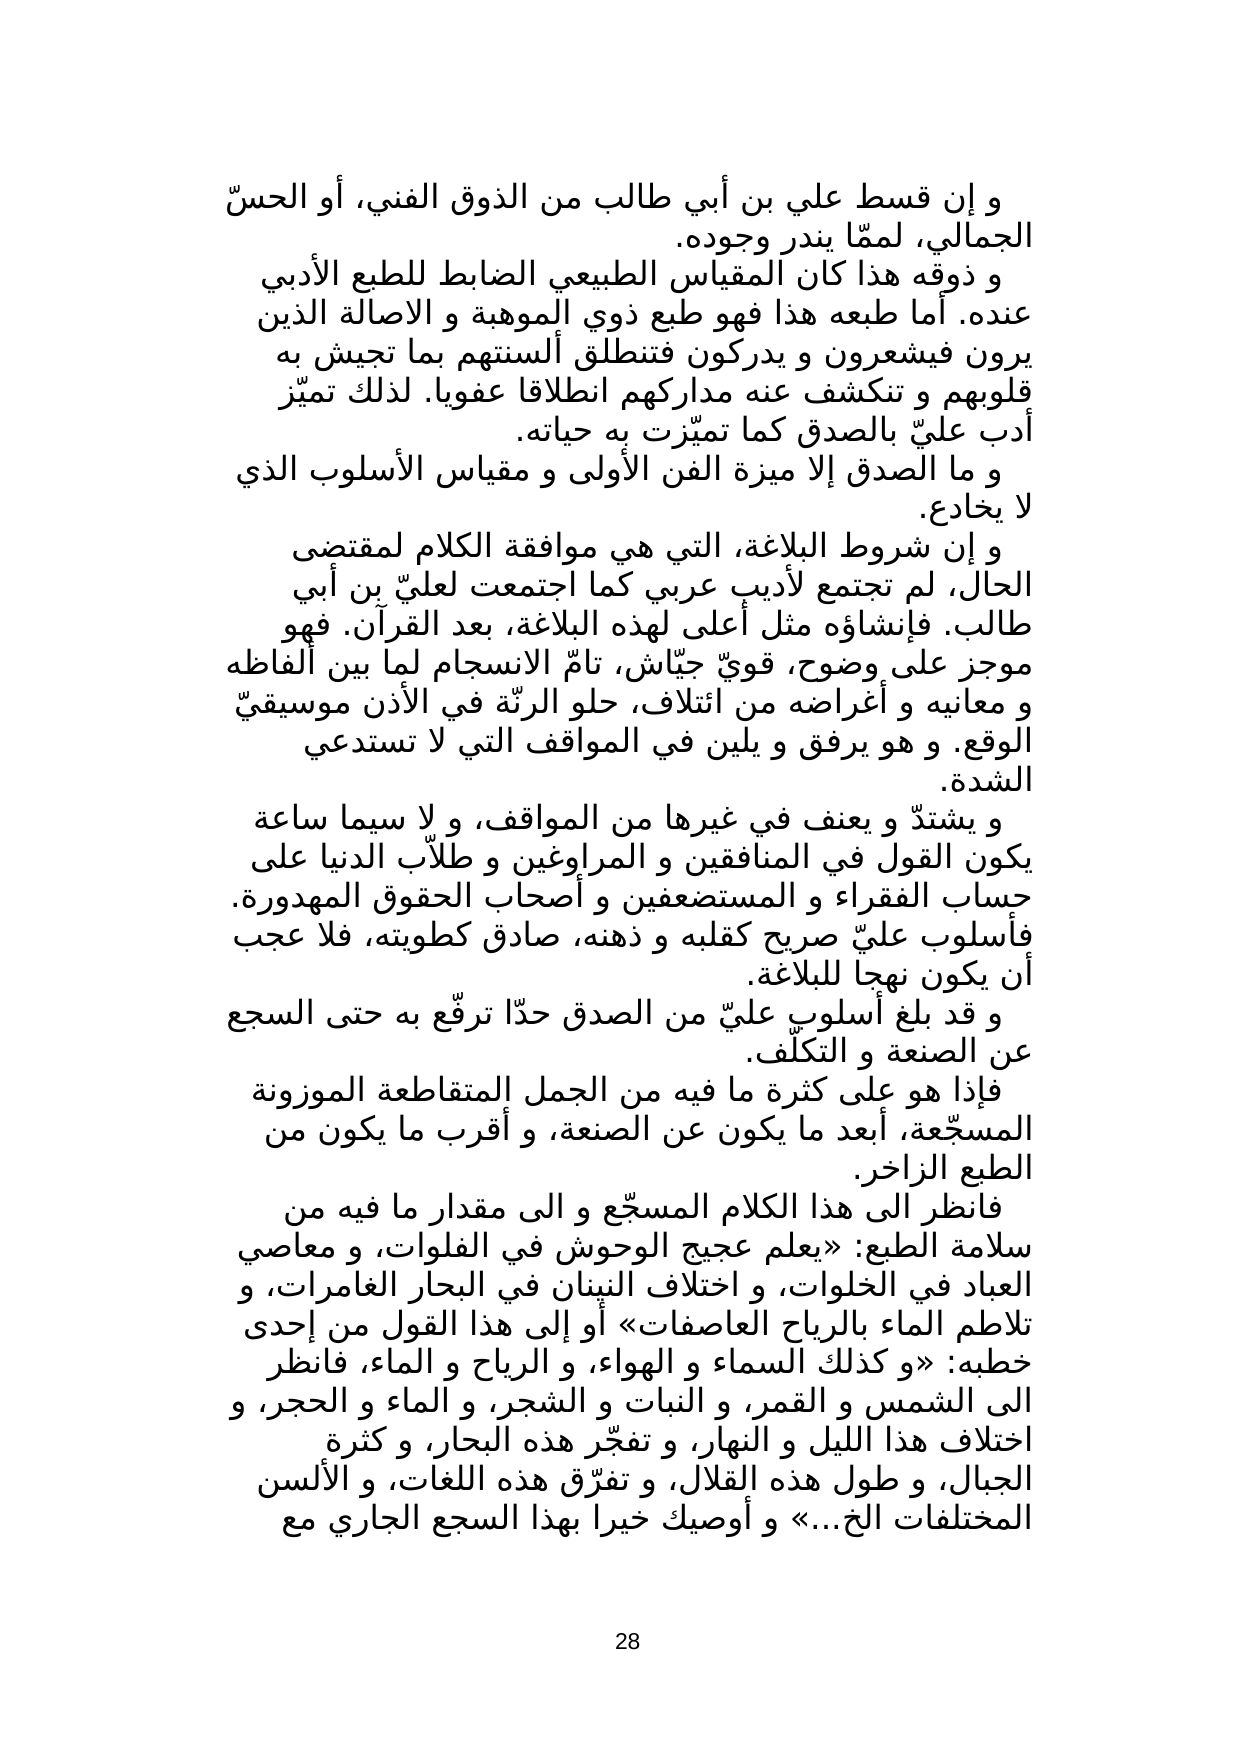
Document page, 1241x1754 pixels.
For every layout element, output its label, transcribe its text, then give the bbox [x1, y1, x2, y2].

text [222, 1187, 1033, 1537]
text فإذا هو على كثرة ما فيه من الجمل المتقاطعة الموزونة المسجّعة، أبعد ما يكون عن الصنعة، و أقرب ما يكون من الطبع الزاخر. [222, 1071, 1033, 1187]
text و قد بلغ أسلوب عليّ من الصدق حدّا ترفّع به حتى السجع عن الصنعة و التكلّف. [222, 993, 1033, 1071]
text و إن قسط علي بن أبي طالب من الذوق الفني، أو الحسّ الجمالي، لممّا يندر وجوده. [222, 177, 1033, 255]
text و إن شروط البلاغة، التي هي موافقة الكلام لمقتضى الحال، لم تجتمع لأديب عربي كما اجتمعت لعليّ بن أبي طالب. فإنشاؤه مثل أعلى لهذه البلاغة، بعد القرآن. فهو موجز على وضوح، قويّ جيّاش، تامّ الانسجام لما بين ألفاظه و معانيه و أغراضه من ائتلاف، حلو الرنّة في الأذن موسيقيّ الوقع. و هو يرفق و يلين في المواقف التي لا تستدعي الشدة. [222, 527, 1033, 799]
text و ما الصدق إلا ميزة الفن الأولى و مقياس الأسلوب الذي لا يخادع. [222, 449, 1033, 527]
text و ذوقه هذا كان المقياس الطبيعي الضابط للطبع الأدبي عنده. أما طبعه هذا فهو طبع ذوي الموهبة و الاصالة الذين يرون فيشعرون و يدركون فتنطلق ألسنتهم بما تجيش به قلوبهم و تنكشف عنه مداركهم انطلاقا عفويا. لذلك تميّز أدب عليّ بالصدق كما تميّزت به حياته. [222, 255, 1033, 449]
text و يشتدّ و يعنف في غيرها من المواقف، و لا سيما ساعة يكون القول في المنافقين و المراوغين و طلاّب الدنيا على حساب الفقراء و المستضعفين و أصحاب الحقوق المهدورة. فأسلوب عليّ صريح كقلبه و ذهنه، صادق كطويته، فلا عجب أن يكون نهجا للبلاغة. [222, 799, 1033, 993]
